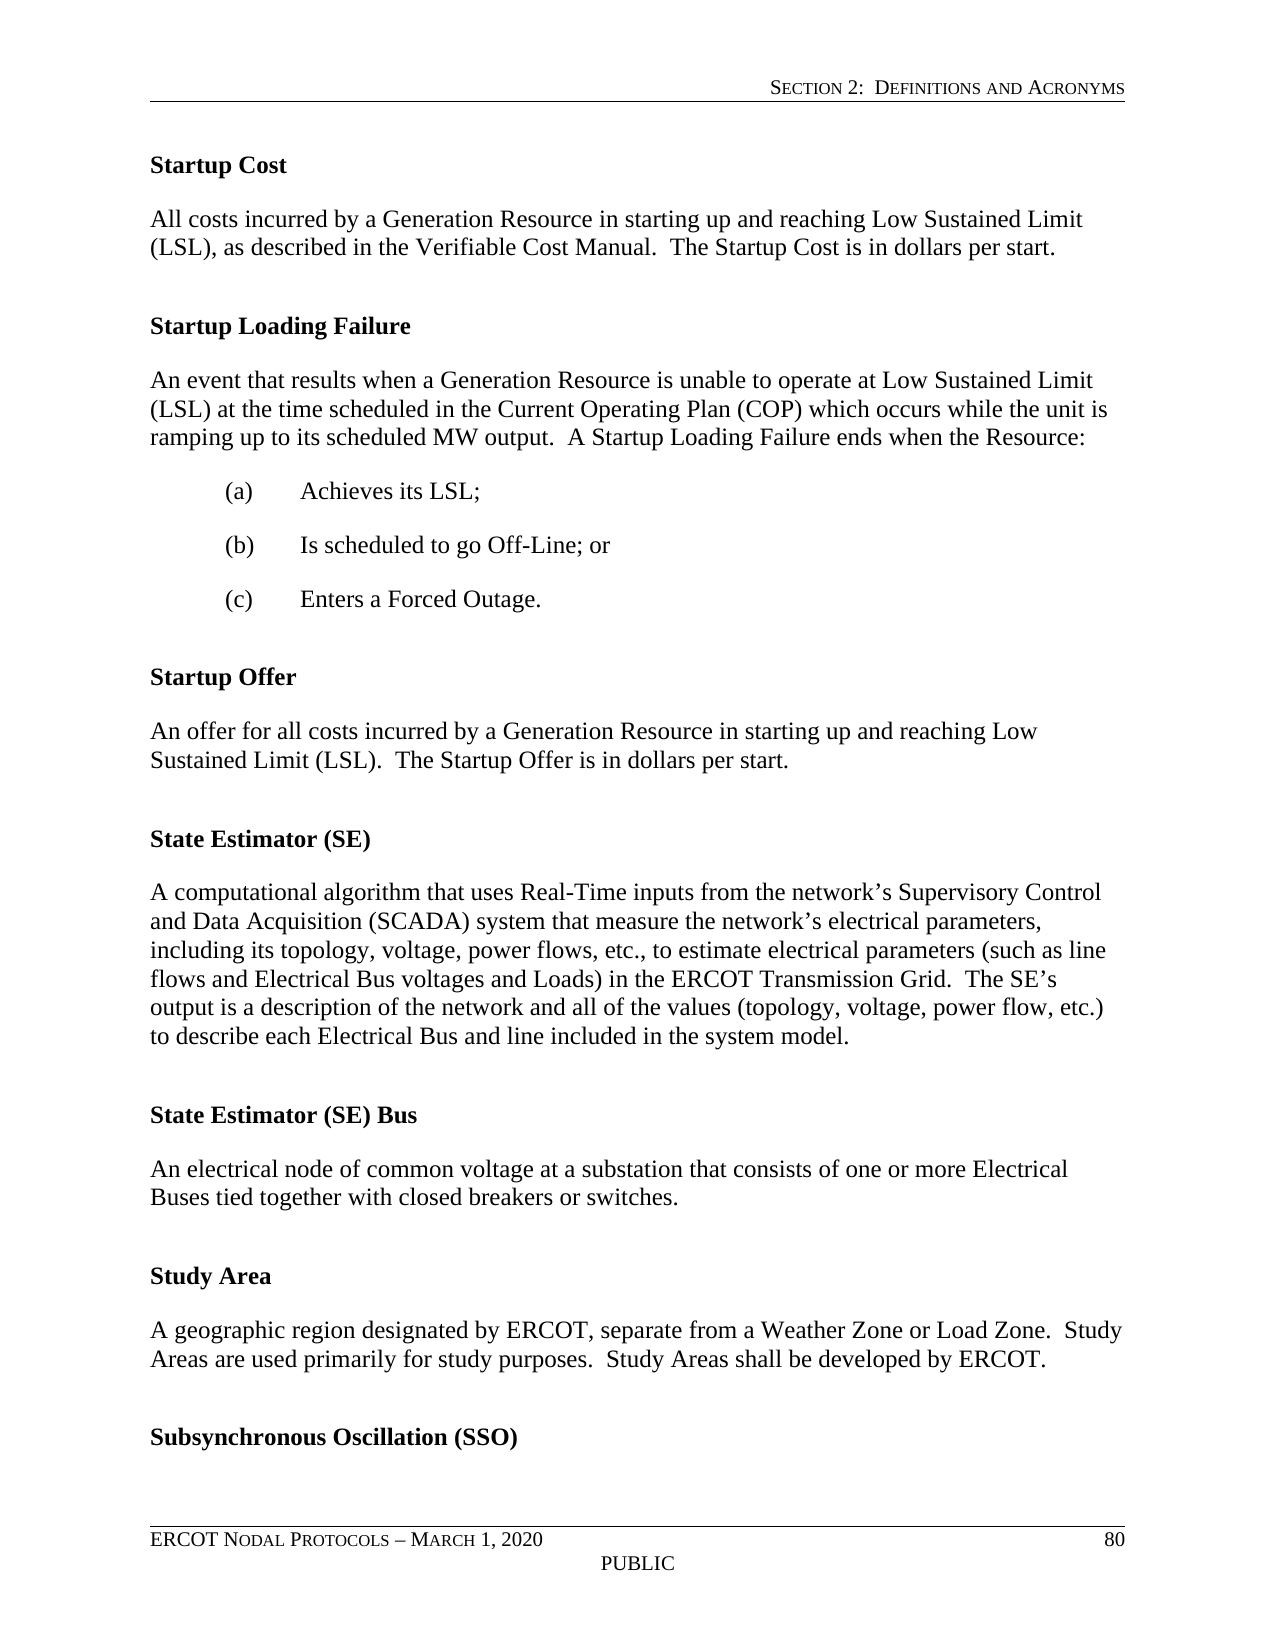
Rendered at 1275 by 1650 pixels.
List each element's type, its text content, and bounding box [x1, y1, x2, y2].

text A computational algorithm that uses Real-Time inputs from the network’s Supervisory Control and Data Acquisition (SCADA) system that measure the network’s electrical parameters, including its topology, voltage, power flows, etc., to estimate electrical parameters (such as line flows and Electrical Bus voltages and Loads) in the ERCOT Transmission Grid. The SE’s output is a description of the network and all of the values (topology, voltage, power flow, etc.) to describe each Electrical Bus and line included in the system model. [150, 877, 1125, 1050]
text Startup Cost [150, 150, 1125, 179]
text (c) Enters a Forced Outage. [225, 584, 1125, 612]
text Startup Loading Failure [150, 311, 1125, 340]
text (a) Achieves its LSL; [225, 476, 1125, 505]
text (b) Is scheduled to go Off-Line; or [225, 530, 1125, 559]
text All costs incurred by a Generation Resource in starting up and reaching Low Sustained Limit (LSL), as described in the Verifiable Cost Manual. The Startup Cost is in dollars per start. [150, 204, 1125, 261]
text An event that results when a Generation Resource is unable to operate at Low Sustained Limit (LSL) at the time scheduled in the Current Operating Plan (COP) which occurs while the unit is ramping up to its scheduled MW output. A Startup Loading Failure ends when the Resource: [150, 365, 1125, 451]
text Study Area [150, 1261, 1125, 1290]
text Subsynchronous Oscillation (SSO) [150, 1422, 1125, 1451]
text An electrical node of common voltage at a substation that consists of one or more Electrical Buses tied together with closed breakers or switches. [150, 1154, 1125, 1211]
text Startup Offer [150, 662, 1125, 691]
text An offer for all costs incurred by a Generation Resource in starting up and reaching Low Sustained Limit (LSL). The Startup Offer is in dollars per start. [150, 716, 1125, 774]
text State Estimator (SE) Bus [150, 1100, 1125, 1129]
text State Estimator (SE) [150, 824, 1125, 852]
text A geographic region designated by ERCOT, separate from a Weather Zone or Load Zone. Study Areas are used primarily for study purposes. Study Areas shall be developed by ERCOT. [150, 1315, 1125, 1372]
